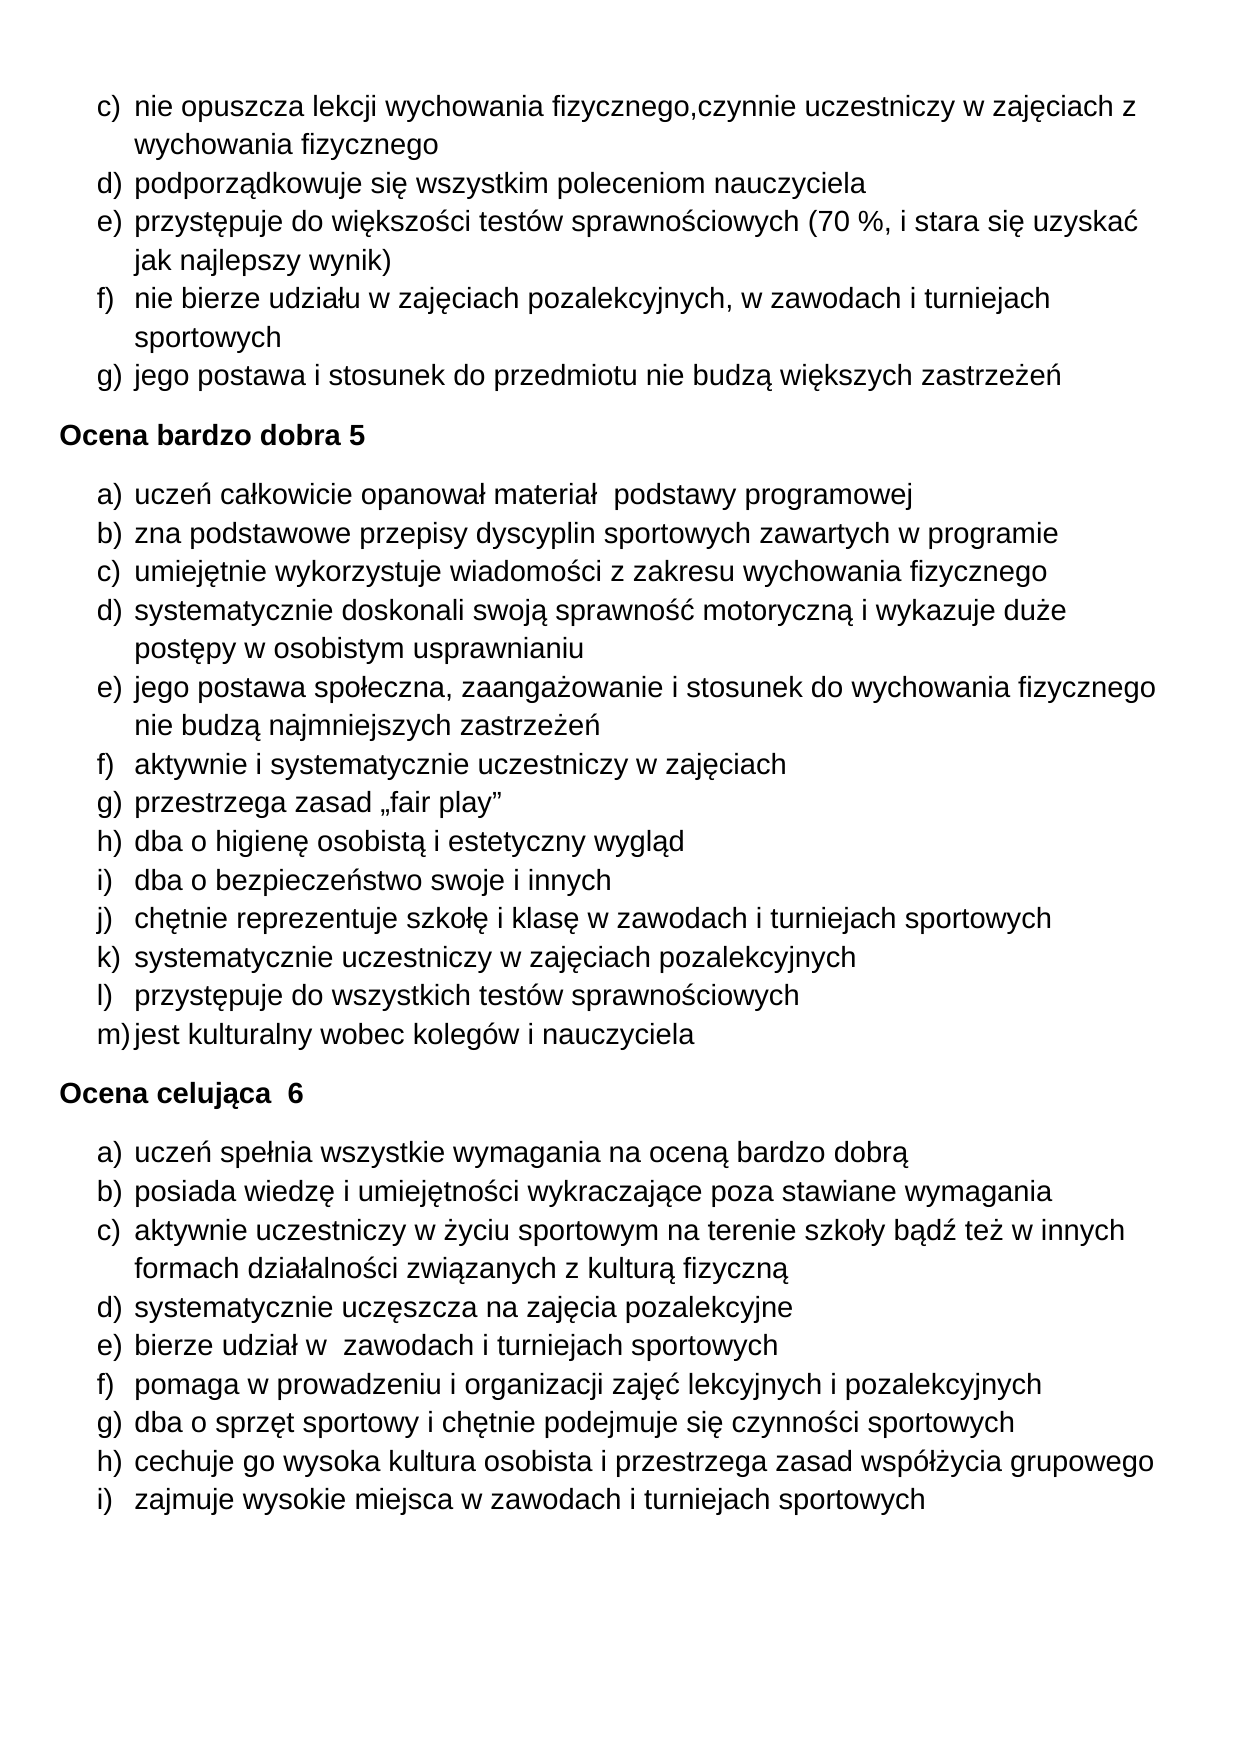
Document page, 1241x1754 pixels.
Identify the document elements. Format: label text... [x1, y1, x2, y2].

list jest kulturalny wobec kolegów i nauczyciela [97, 1017, 1167, 1050]
list systematycznie uczęszcza na zajęcia pozalekcyjne [97, 1290, 1167, 1323]
list posiada wiedzę i umiejętności wykraczające poza stawiane wymagania [97, 1174, 1167, 1208]
list uczeń całkowicie opanował materiał podstawy programowej [97, 477, 1167, 511]
list systematycznie doskonali swoją sprawność motoryczną i wykazuje duże postępy w osobistym usprawnianiu [97, 593, 1167, 665]
text Ocena celująca 6 [59, 1076, 1167, 1110]
list przestrzega zasad „fair play” [97, 786, 1167, 819]
list jego postawa społeczna, zaangażowanie i stosunek do wychowania fizycznego nie budzą najmniejszych zastrzeżeń [97, 670, 1167, 742]
list dba o sprzęt sportowy i chętnie podejmuje się czynności sportowych [97, 1405, 1167, 1439]
list zna podstawowe przepisy dyscyplin sportowych zawartych w programie [97, 516, 1167, 549]
list dba o bezpieczeństwo swoje i innych [97, 863, 1167, 896]
list jego postawa i stosunek do przedmiotu nie budzą większych zastrzeżeń [97, 358, 1167, 392]
list aktywnie i systematycznie uczestniczy w zajęciach [97, 747, 1167, 781]
list uczeń spełnia wszystkie wymagania na oceną bardzo dobrą [97, 1136, 1167, 1169]
list cechuje go wysoka kultura osobista i przestrzega zasad współżycia grupowego [97, 1444, 1167, 1477]
list bierze udział w zawodach i turniejach sportowych [97, 1328, 1167, 1362]
list nie bierze udziału w zajęciach pozalekcyjnych, w zawodach i turniejach sportowych [97, 281, 1167, 353]
list podporządkowuje się wszystkim poleceniom nauczyciela [97, 166, 1167, 199]
list przystępuje do wszystkich testów sprawnościowych [97, 978, 1167, 1012]
text Ocena bardzo dobra 5 [59, 418, 1167, 451]
list aktywnie uczestniczy w życiu sportowym na terenie szkoły bądź też w innych formach działalności związanych z kulturą fizyczną [97, 1213, 1167, 1285]
list chętnie reprezentuje szkołę i klasę w zawodach i turniejach sportowych [97, 901, 1167, 935]
list dba o higienę osobistą i estetyczny wygląd [97, 824, 1167, 858]
list pomaga w prowadzeniu i organizacji zajęć lekcyjnych i pozalekcyjnych [97, 1367, 1167, 1400]
list zajmuje wysokie miejsca w zawodach i turniejach sportowych [97, 1482, 1167, 1516]
list nie opuszcza lekcji wychowania fizycznego,czynnie uczestniczy w zajęciach z wychowania fizycznego [97, 89, 1167, 161]
list przystępuje do większości testów sprawnościowych (70 %, i stara się uzyskać jak najlepszy wynik) [97, 204, 1167, 276]
list systematycznie uczestniczy w zajęciach pozalekcyjnych [97, 940, 1167, 973]
list umiejętnie wykorzystuje wiadomości z zakresu wychowania fizycznego [97, 554, 1167, 588]
